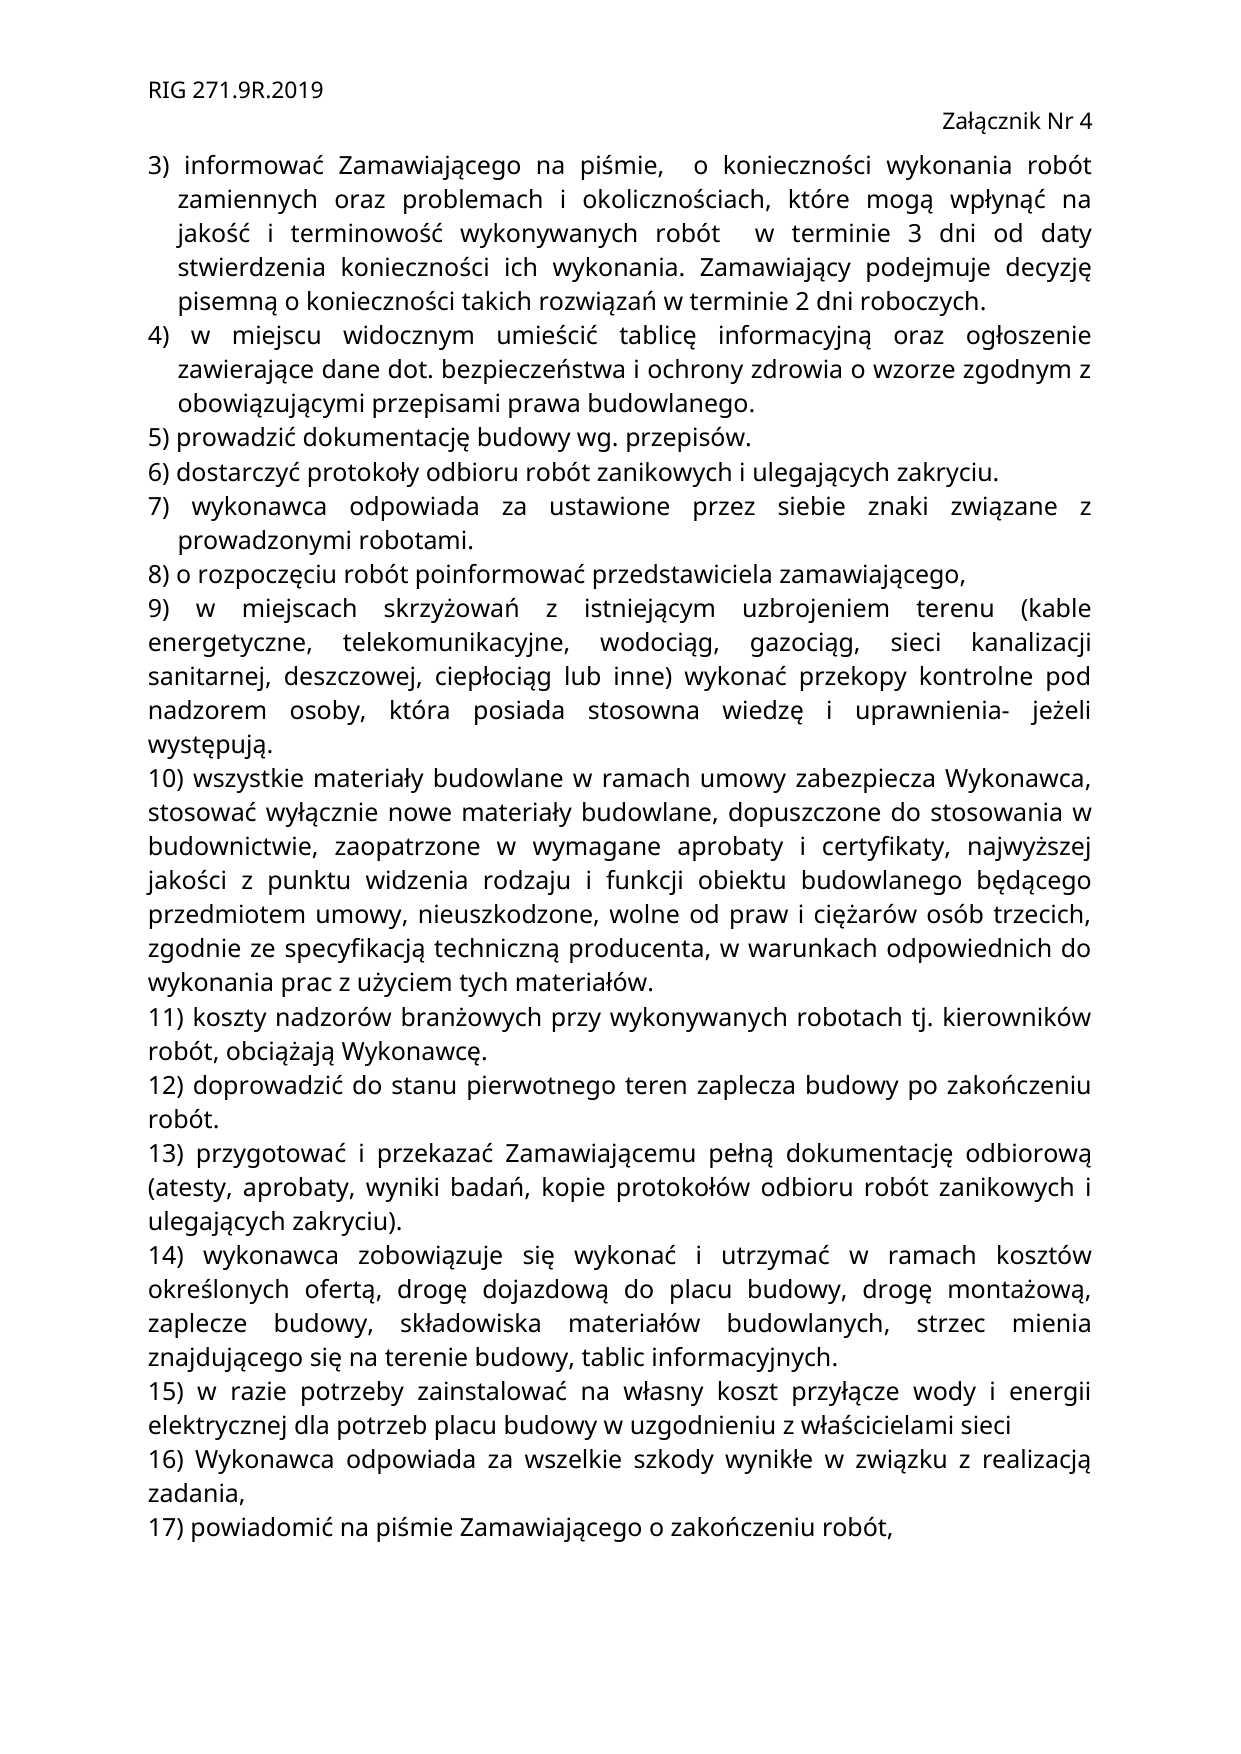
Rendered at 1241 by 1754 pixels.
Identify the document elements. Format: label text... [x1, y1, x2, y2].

text 3) informować Zamawiającego na piśmie, o konieczności wykonania robót zamiennych oraz problemach i okolicznościach, które mogą wpłynąć na jakość i terminowość wykonywanych robót w terminie 3 dni od daty stwierdzenia konieczności ich wykonania. Zamawiający podejmuje decyzję pisemną o konieczności takich rozwiązań w terminie 2 dni roboczych. [148, 148, 1093, 318]
text 9) w miejscach skrzyżowań z istniejącym uzbrojeniem terenu (kable energetyczne, telekomunikacyjne, wodociąg, gazociąg, sieci kanalizacji sanitarnej, deszczowej, ciepłociąg lub inne) wykonać przekopy kontrolne pod nadzorem osoby, która posiada stosowna wiedzę i uprawnienia- jeżeli występują. [148, 590, 1093, 761]
text 12) doprowadzić do stanu pierwotnego teren zaplecza budowy po zakończeniu robót. [148, 1067, 1093, 1135]
text 5) prowadzić dokumentację budowy wg. przepisów. [148, 420, 1093, 454]
text 14) wykonawca zobowiązuje się wykonać i utrzymać w ramach kosztów określonych ofertą, drogę dojazdową do placu budowy, drogę montażową, zaplecze budowy, składowiska materiałów budowlanych, strzec mienia znajdującego się na terenie budowy, tablic informacyjnych. [148, 1238, 1093, 1374]
text 8) o rozpoczęciu robót poinformować przedstawiciela zamawiającego, [148, 556, 1093, 590]
text 16) Wykonawca odpowiada za wszelkie szkody wynikłe w związku z realizacją zadania, [148, 1442, 1093, 1510]
text 4) w miejscu widocznym umieścić tablicę informacyjną oraz ogłoszenie zawierające dane dot. bezpieczeństwa i ochrony zdrowia o wzorze zgodnym z obowiązującymi przepisami prawa budowlanego. [148, 318, 1093, 420]
text 10) wszystkie materiały budowlane w ramach umowy zabezpiecza Wykonawca, stosować wyłącznie nowe materiały budowlane, dopuszczone do stosowania w budownictwie, zaopatrzone w wymagane aprobaty i certyfikaty, najwyższej jakości z punktu widzenia rodzaju i funkcji obiektu budowlanego będącego przedmiotem umowy, nieuszkodzone, wolne od praw i ciężarów osób trzecich, zgodnie ze specyfikacją techniczną producenta, w warunkach odpowiednich do wykonania prac z użyciem tych materiałów. [148, 761, 1093, 999]
text 11) koszty nadzorów branżowych przy wykonywanych robotach tj. kierowników robót, obciążają Wykonawcę. [148, 999, 1093, 1067]
text 17) powiadomić na piśmie Zamawiającego o zakończeniu robót, [148, 1510, 1093, 1544]
text 15) w razie potrzeby zainstalować na własny koszt przyłącze wody i energii elektrycznej dla potrzeb placu budowy w uzgodnieniu z właścicielami sieci [148, 1374, 1093, 1442]
text 13) przygotować i przekazać Zamawiającemu pełną dokumentację odbiorową (atesty, aprobaty, wyniki badań, kopie protokołów odbioru robót zanikowych i ulegających zakryciu). [148, 1135, 1093, 1238]
text 7) wykonawca odpowiada za ustawione przez siebie znaki związane z prowadzonymi robotami. [148, 488, 1093, 556]
text 6) dostarczyć protokoły odbioru robót zanikowych i ulegających zakryciu. [148, 454, 1093, 488]
